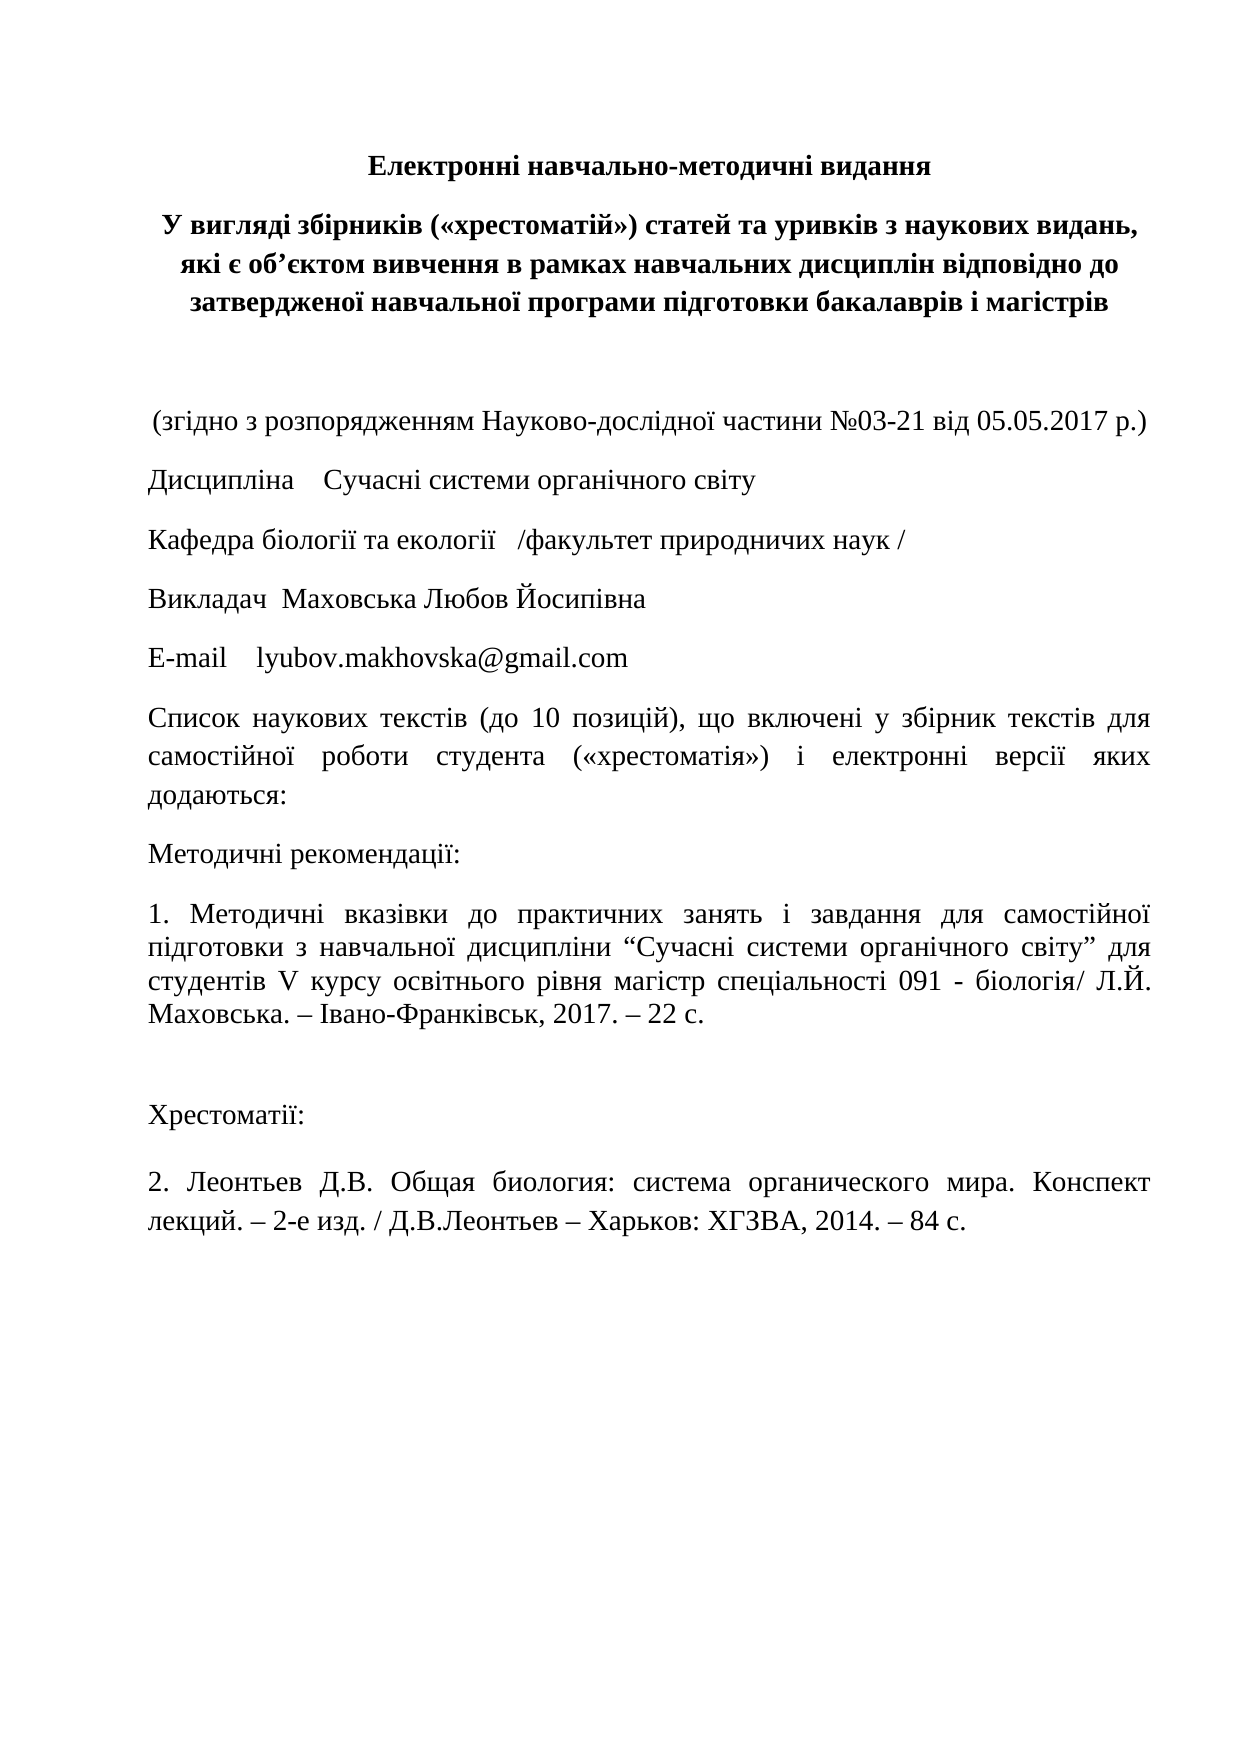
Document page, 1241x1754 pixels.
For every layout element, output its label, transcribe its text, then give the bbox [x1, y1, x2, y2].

text Викладач Маховська Любов Йосипівна [148, 581, 1152, 615]
text Кафедра біології та екології /факультет природничих наук / [148, 522, 1152, 555]
text E-mail lyubov.makhovska@gmail.com [148, 641, 1152, 674]
text Дисципліна Сучасні системи органічного світу [148, 462, 1152, 496]
text (згідно з розпорядженням Науково-дослідної частини №03-21 від 05.05.2017 р.) [148, 403, 1152, 437]
text 1. Методичні вказівки до практичних занять і завдання для самостійної підготовки з навчальної дисципліни “Сучасні системи органічного світу” для студентів V курсу освітнього рівня магістр спеціальності 091 - біологія/ Л.Й. Маховська. – Івано-Франківськ, 2017. – 22 c. [148, 896, 1152, 1030]
text Електронні навчально-методичні видання [148, 148, 1152, 181]
text У вигляді збірників («хрестоматій») статей та уривків з наукових видань, які є об’єктом вивчення в рамках навчальних дисциплін відповідно до затвердженої навчальної програми підготовки бакалаврів і магістрів [148, 207, 1152, 318]
text Хрестоматії: [148, 1097, 1152, 1131]
text 2. Леонтьев Д.В. Общая биология: система органического мира. Конспект лекций. – 2-е изд. / Д.В.Леонтьев – Харьков: ХГЗВА, 2014. – 84 с. [148, 1164, 1152, 1236]
text Методичні рекомендації: [148, 836, 1152, 870]
text Список наукових текстів (до 10 позицій), що включені у збірник текстів для самостійної роботи студента («хрестоматія») і електронні версії яких додаються: [148, 700, 1152, 811]
